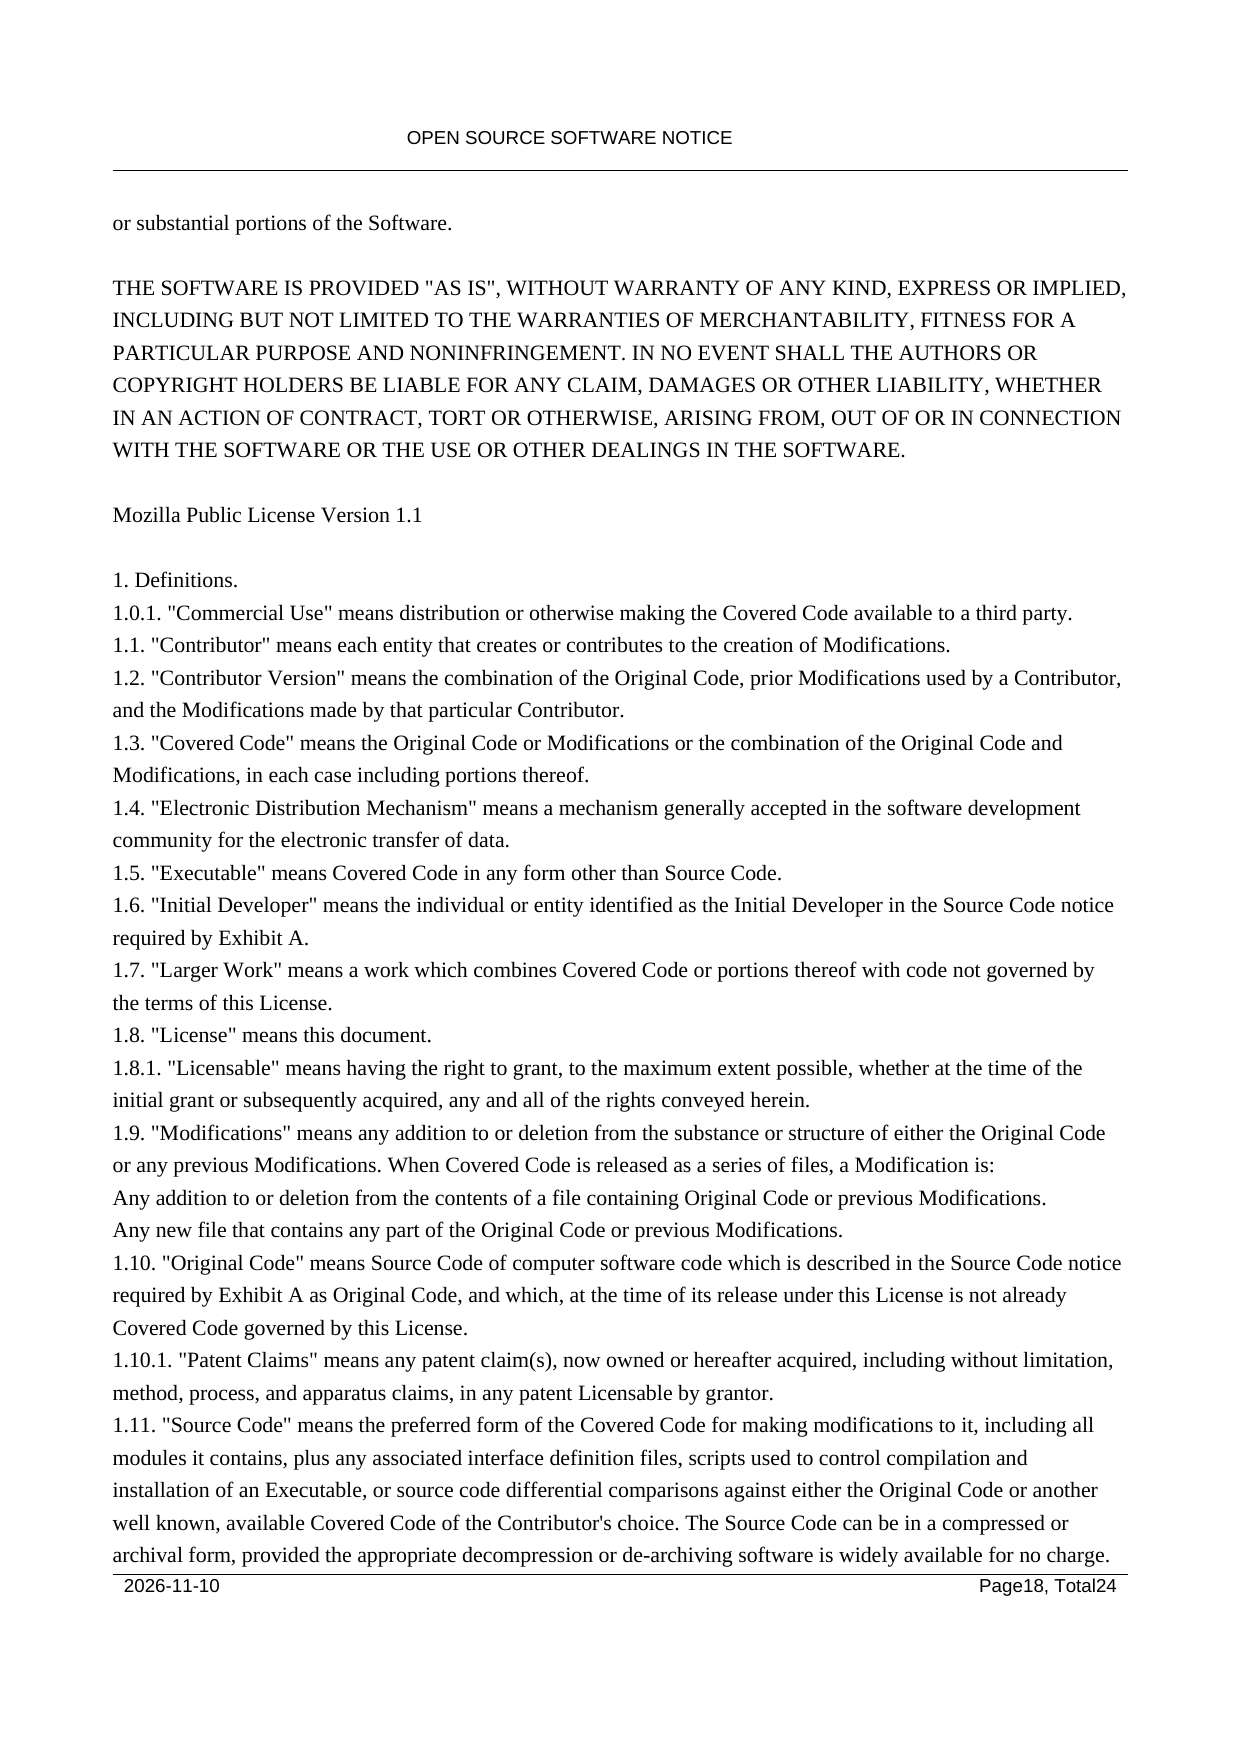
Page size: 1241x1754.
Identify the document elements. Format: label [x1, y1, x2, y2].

text [112, 206, 1128, 1571]
